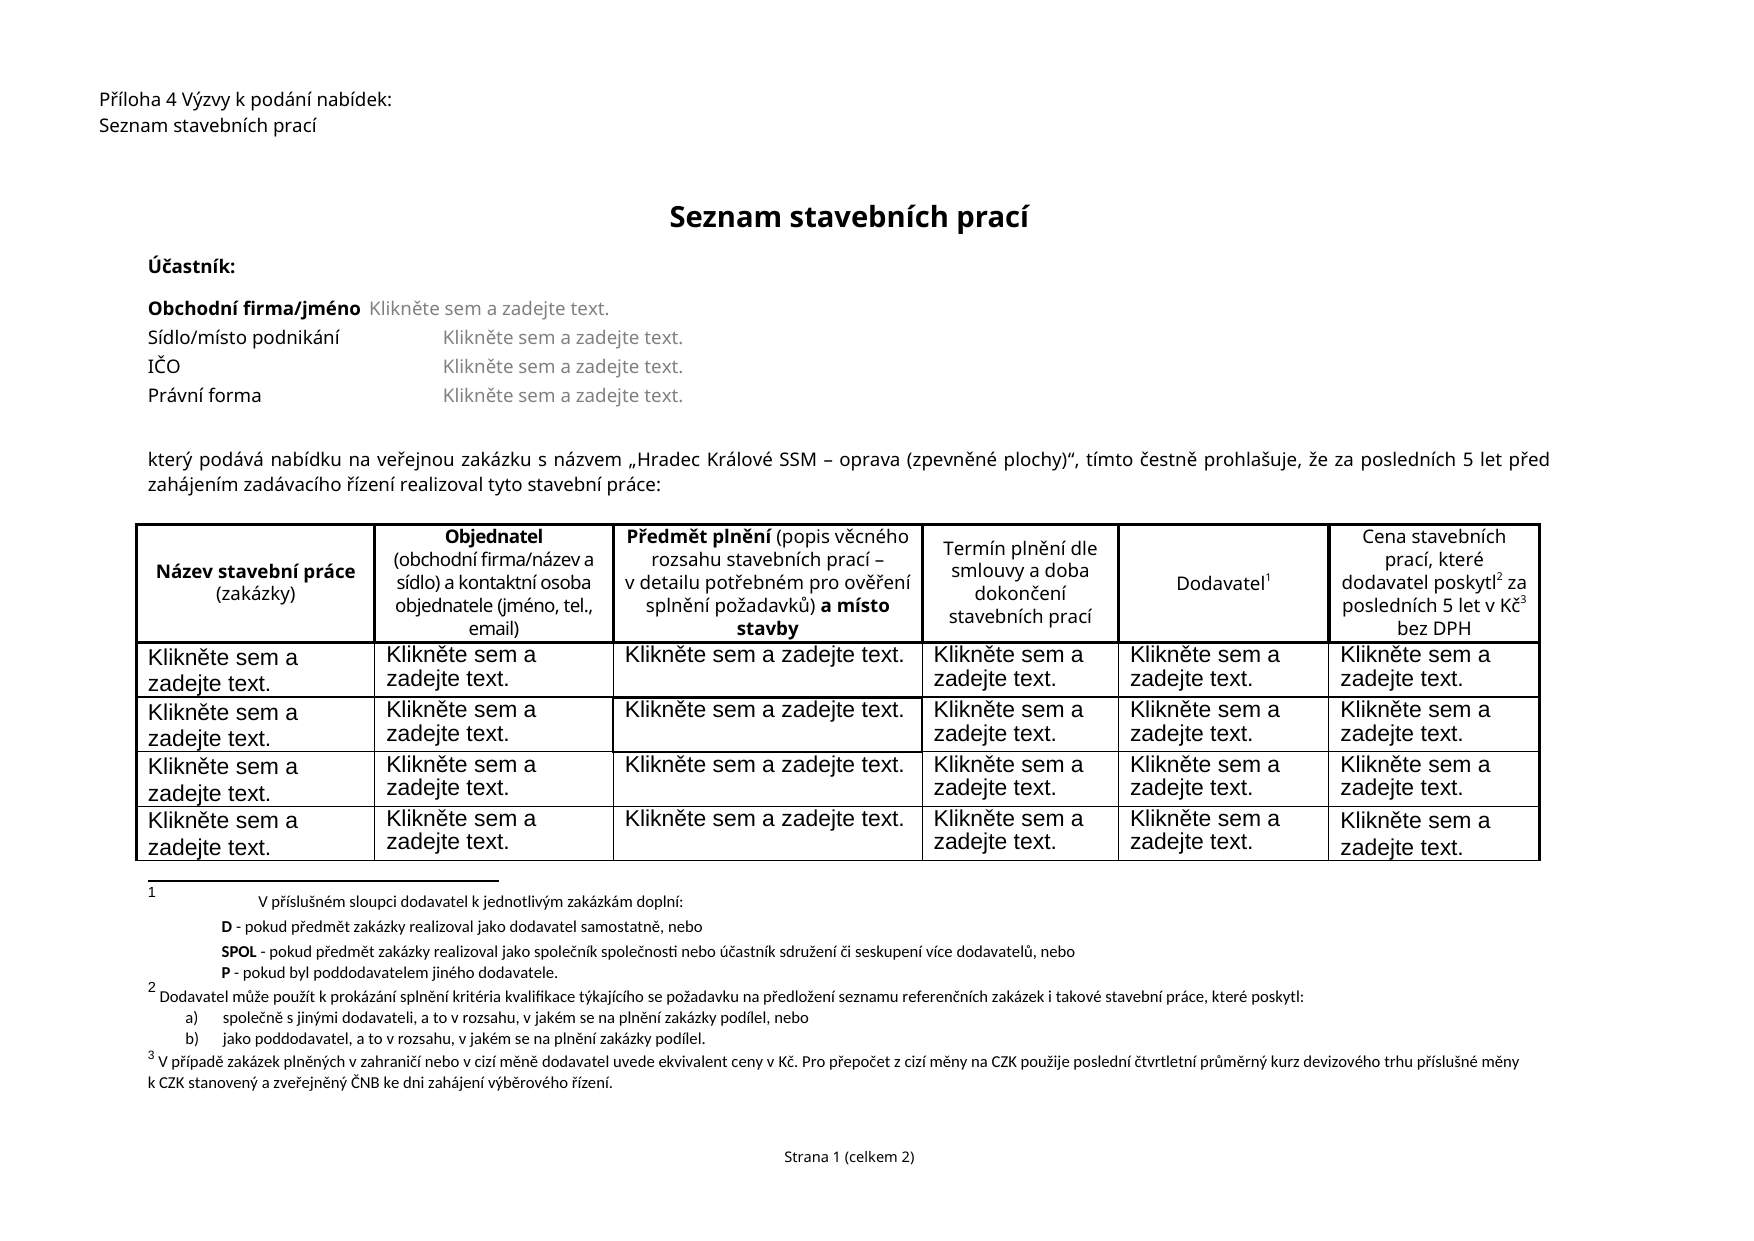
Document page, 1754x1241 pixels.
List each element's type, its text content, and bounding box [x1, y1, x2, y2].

table_header Termín plnění dle smlouvy a doba dokončení stavebních prací [924, 526, 1117, 641]
table_header Název stavební práce (zakázky) [138, 526, 373, 641]
table_header Cena stavebních prací, které dodavatel poskytl za posledních 5 let v Kč bez DPH [1331, 526, 1538, 641]
table_header Předmět plnění (popis věcného rozsahu stavebních prací – v detailu potřebném pro ověření splnění požadavků) a místo stavby [615, 526, 921, 641]
text který podává nabídku na veřejnou zakázku s názvem „Hradec Králové SSM – oprava (zpevněné plochy)“, tímto čestně prohlašuje, že za posledních 5 let před zahájením zadávacího řízení realizoval tyto stavební práce: [148, 446, 1551, 497]
text Účastník: [148, 249, 1551, 279]
table_header Dodavatel [1120, 526, 1327, 641]
table_header Objednatel (obchodní firma/název a sídlo) a kontaktní osoba objednatele (jméno, tel., email) [376, 526, 612, 641]
text Obchodní firma/jméno [148, 292, 1551, 321]
title Seznam stavebních prací [148, 196, 1551, 236]
text IČO [148, 350, 1551, 379]
text Sídlo/místo podnikání [148, 321, 1551, 350]
text Právní forma [148, 379, 1551, 408]
